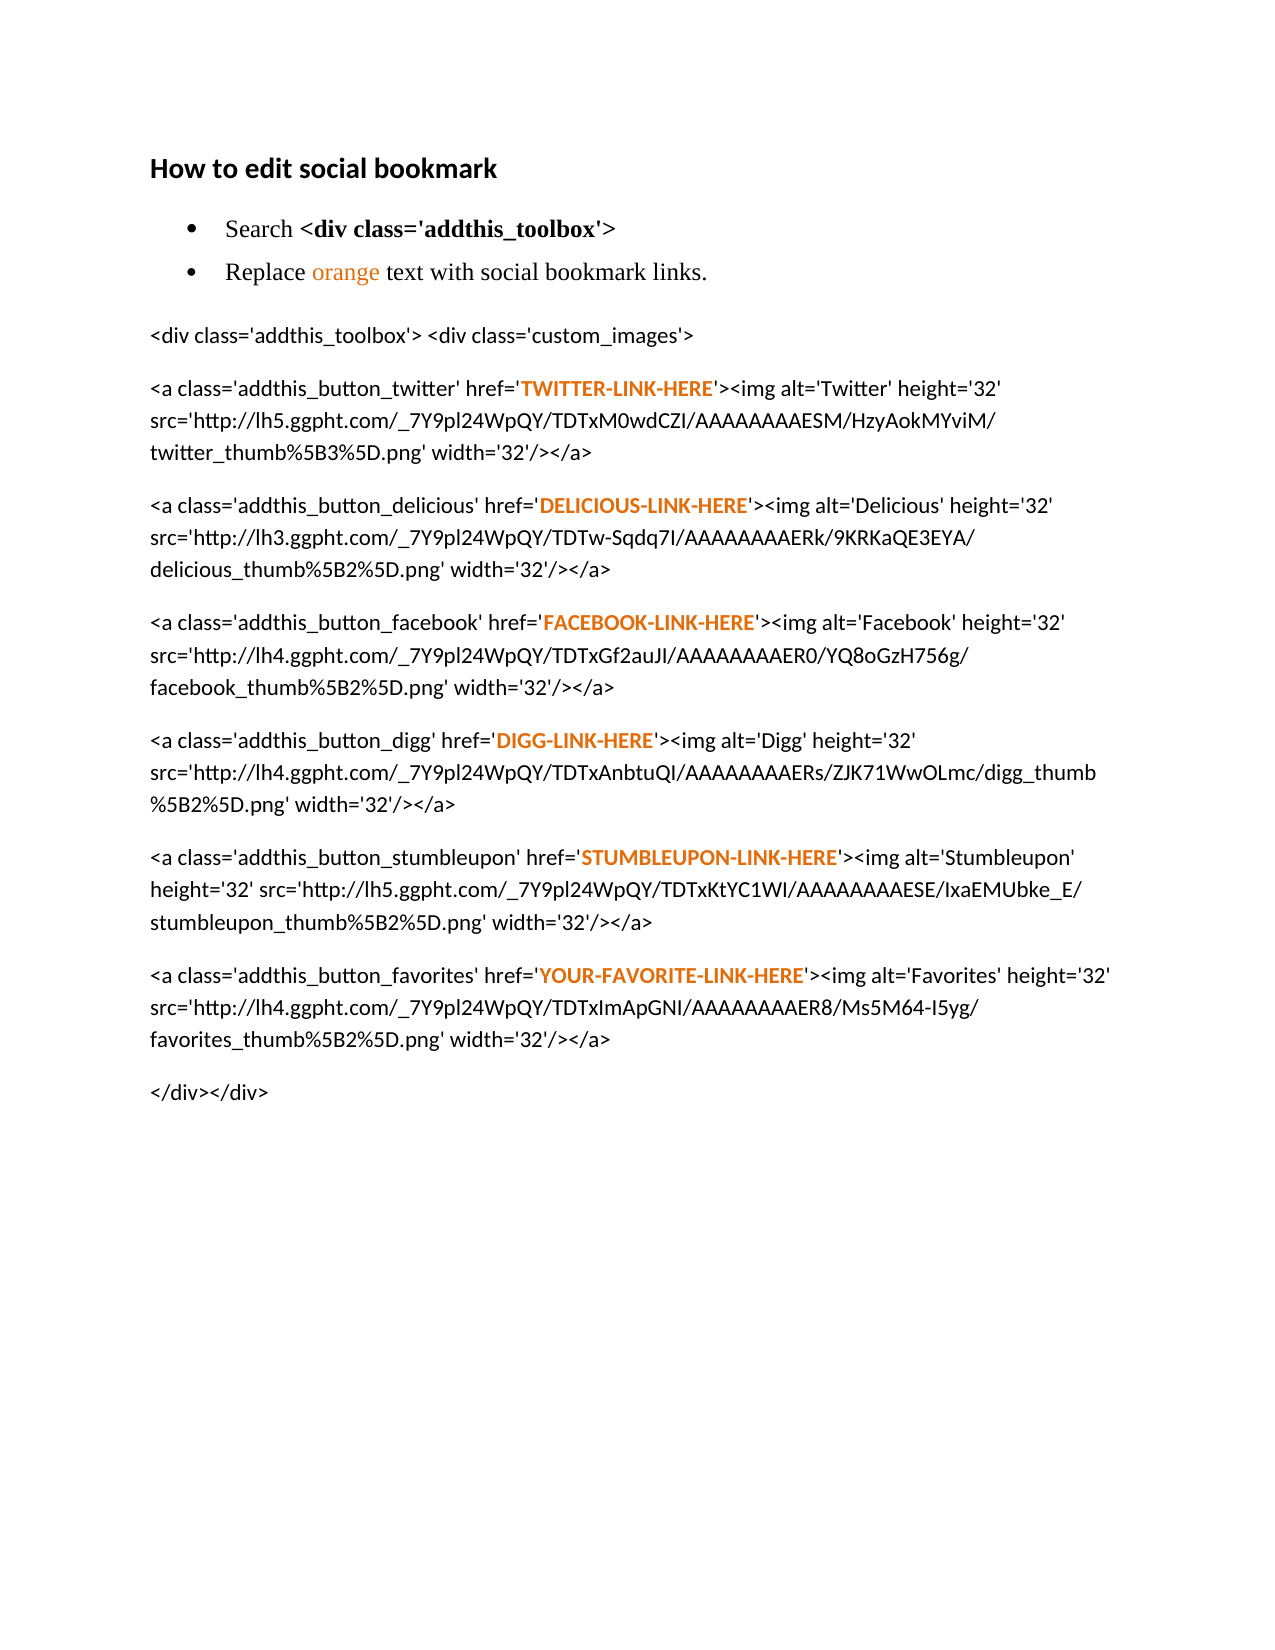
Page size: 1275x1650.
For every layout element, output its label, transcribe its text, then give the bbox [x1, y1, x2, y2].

text How to edit social bookmark [150, 150, 1125, 186]
text <a class='addthis_button_favorites' href='YOUR-FAVORITE-LINK-HERE'><img alt='Favorites' height='32' src='http://lh4.ggpht.com/_7Y9pl24WpQY/TDTxImApGNI/AAAAAAAAER8/Ms5M64-I5yg/favorites_thumb%5B2%5D.png' width='32'/></a> [150, 961, 1125, 1053]
text <a class='addthis_button_stumbleupon' href='STUMBLEUPON-LINK-HERE'><img alt='Stumbleupon' height='32' src='http://lh5.ggpht.com/_7Y9pl24WpQY/TDTxKtYC1WI/AAAAAAAAESE/IxaEMUbke_E/stumbleupon_thumb%5B2%5D.png' width='32'/></a> [150, 843, 1125, 936]
text <div class='addthis_toolbox'> <div class='custom_images'> [150, 321, 1125, 349]
text <a class='addthis_button_facebook' href='FACEBOOK-LINK-HERE'><img alt='Facebook' height='32' src='http://lh4.ggpht.com/_7Y9pl24WpQY/TDTxGf2auJI/AAAAAAAAER0/YQ8oGzH756g/facebook_thumb%5B2%5D.png' width='32'/></a> [150, 608, 1125, 701]
text <a class='addthis_button_delicious' href='DELICIOUS-LINK-HERE'><img alt='Delicious' height='32' src='http://lh3.ggpht.com/_7Y9pl24WpQY/TDTw-Sqdq7I/AAAAAAAAERk/9KRKaQE3EYA/delicious_thumb%5B2%5D.png' width='32'/></a> [150, 491, 1125, 583]
list Replace orange text with social bookmark links. [187, 257, 1125, 286]
text <a class='addthis_button_digg' href='DIGG-LINK-HERE'><img alt='Digg' height='32' src='http://lh4.ggpht.com/_7Y9pl24WpQY/TDTxAnbtuQI/AAAAAAAAERs/ZJK71WwOLmc/digg_thumb%5B2%5D.png' width='32'/></a> [150, 726, 1125, 818]
text </div></div> [150, 1078, 1125, 1106]
text <a class='addthis_button_twitter' href='TWITTER-LINK-HERE'><img alt='Twitter' height='32' src='http://lh5.ggpht.com/_7Y9pl24WpQY/TDTxM0wdCZI/AAAAAAAAESM/HzyAokMYviM/twitter_thumb%5B3%5D.png' width='32'/></a> [150, 374, 1125, 466]
list Search <div class='addthis_toolbox'> [187, 214, 1125, 242]
